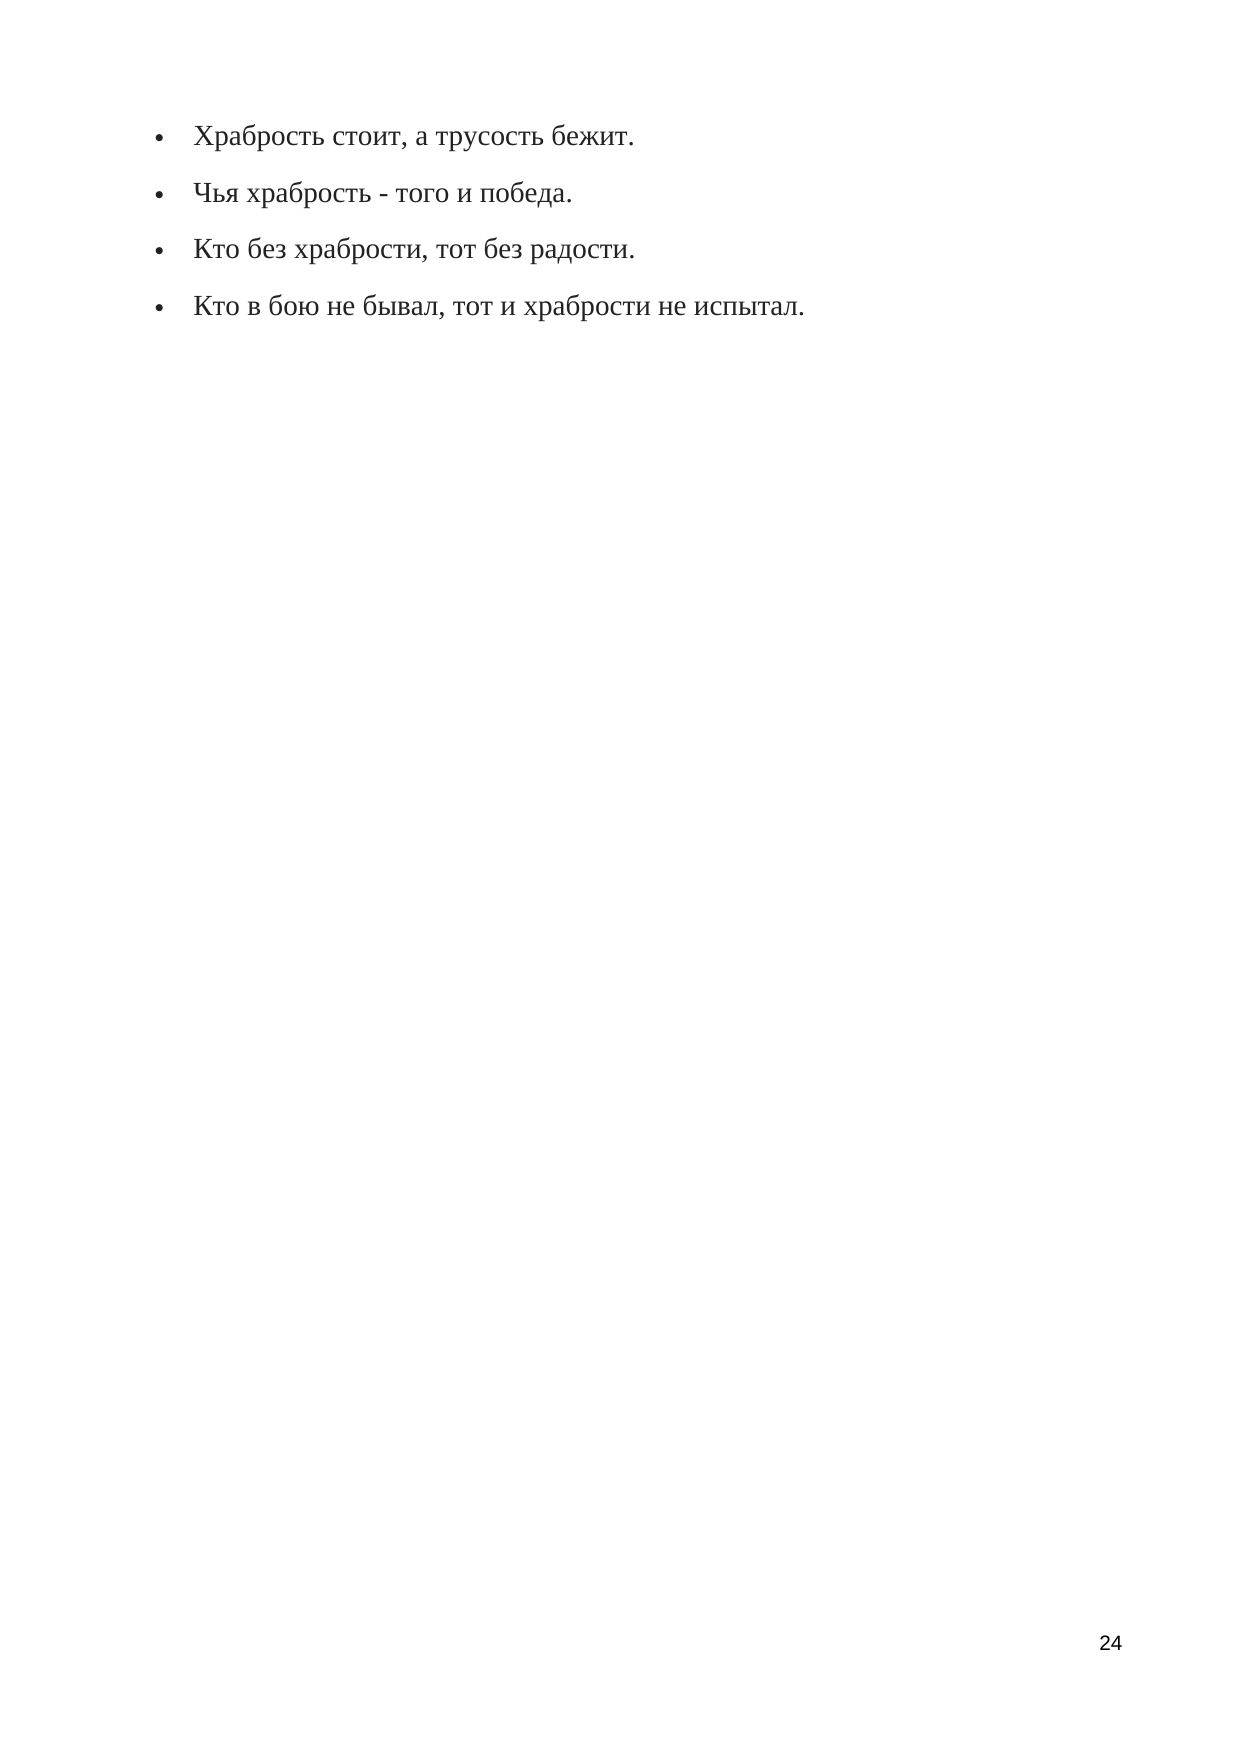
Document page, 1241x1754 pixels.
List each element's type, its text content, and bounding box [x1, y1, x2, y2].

list Храбрость стоит, а трусость бежит. [156, 118, 1122, 152]
list Кто без храбрости, тот без радости. [156, 231, 1122, 265]
list Кто в бою не бывал, тот и храбрости не испытал. [156, 288, 1122, 321]
list Чья храбрость - того и победа. [156, 175, 1122, 208]
